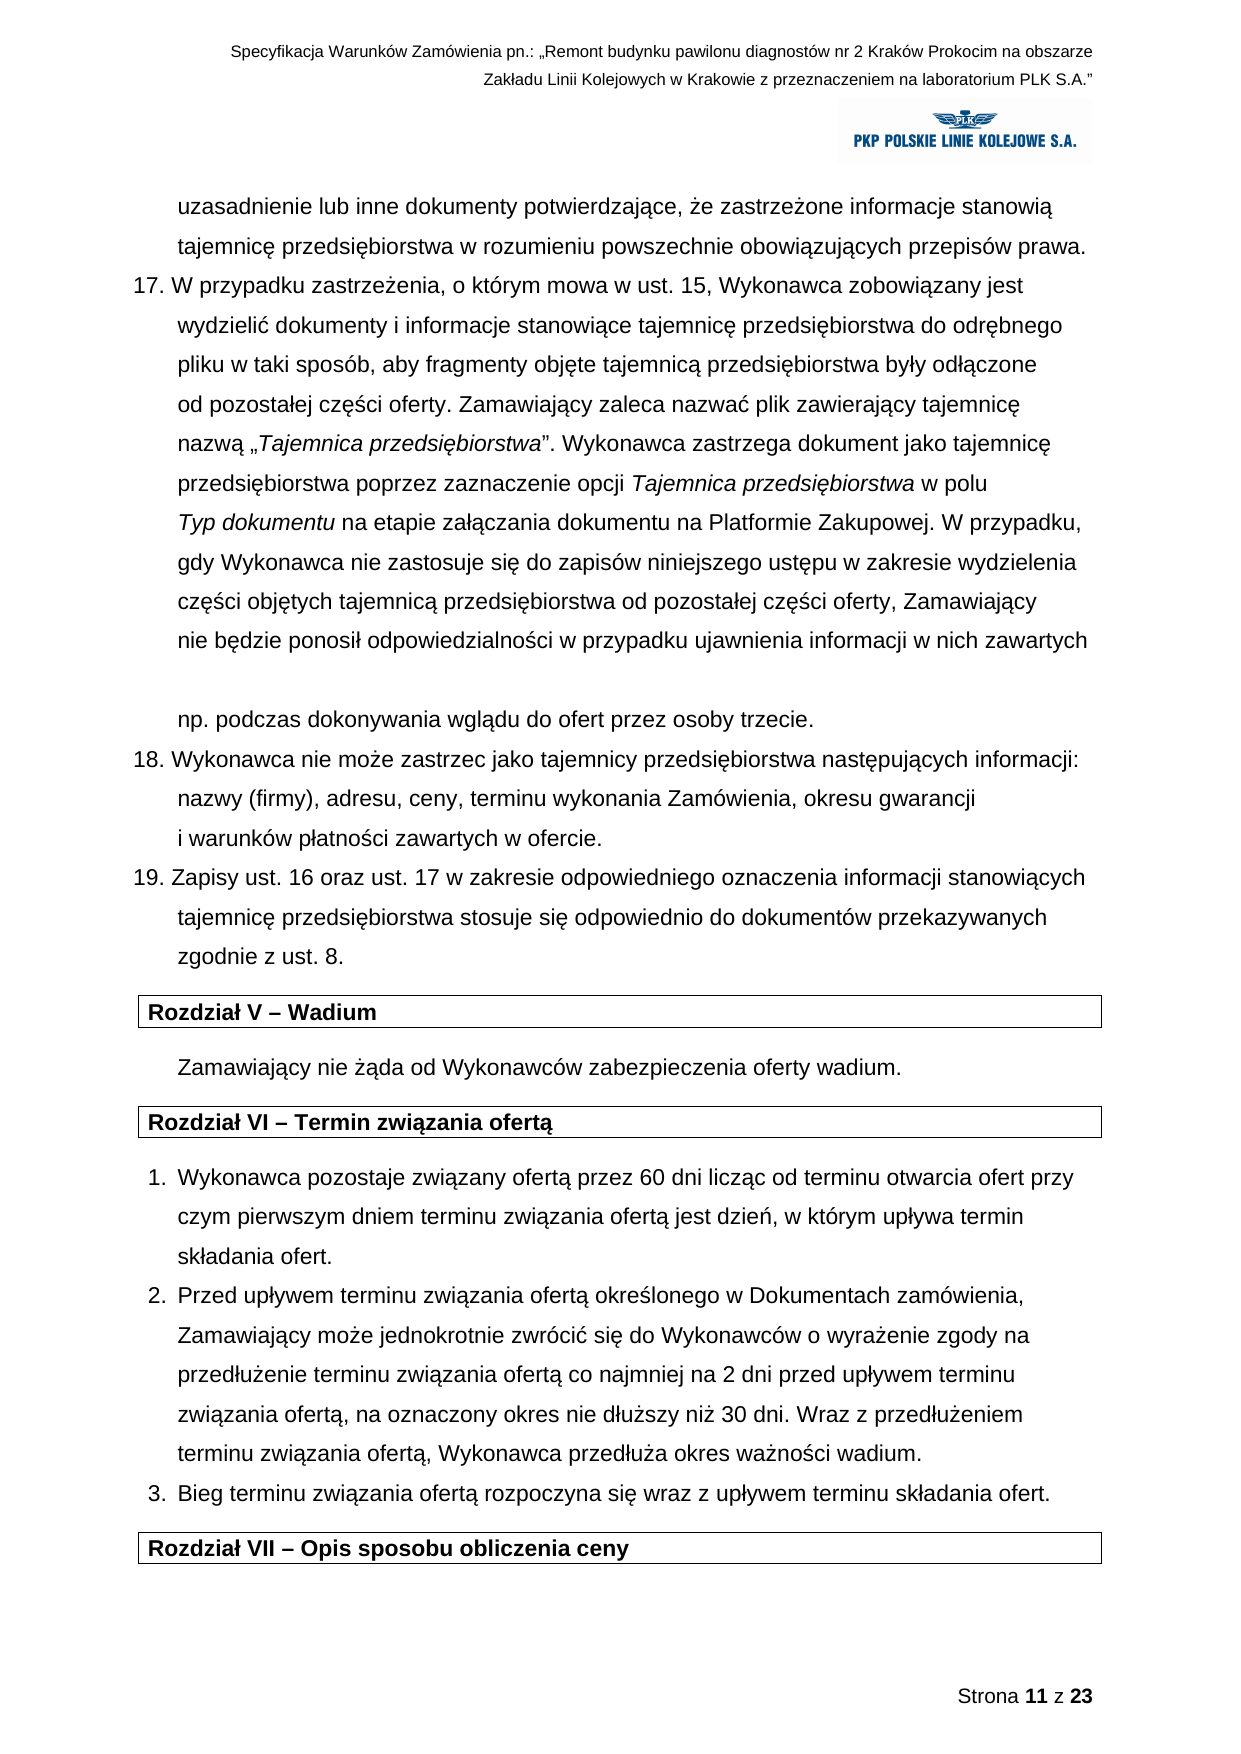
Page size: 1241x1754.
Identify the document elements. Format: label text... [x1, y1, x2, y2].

list Wykonawca pozostaje związany ofertą przez 60 dni licząc od terminu otwarcia ofert przy czym pierwszym dniem terminu związania ofertą jest dzień, w którym upływa termin składania ofert. [148, 1164, 1093, 1269]
picture [837, 98, 1093, 165]
subtitle Rozdział V – Wadium [139, 996, 1101, 1027]
subtitle Rozdział VII – Opis sposobu obliczenia ceny [139, 1533, 1101, 1563]
list Bieg terminu związania ofertą rozpoczyna się wraz z upływem terminu składania ofert. [148, 1479, 1093, 1506]
text 19. Zapisy ust. 16 oraz ust. 17 w zakresie odpowiedniego oznaczenia informacji stanowiących tajemnicę przedsiębiorstwa stosuje się odpowiednio do dokumentów przekazywanych zgodnie z ust. 8. [133, 864, 1093, 970]
text 17. W przypadku zastrzeżenia, o którym mowa w ust. 15, Wykonawca zobowiązany jest wydzielić dokumenty i informacje stanowiące tajemnicę przedsiębiorstwa do odrębnego pliku w taki sposób, aby fragmenty objęte tajemnicą przedsiębiorstwa były odłączone od pozostałej części oferty. Zamawiający zaleca nazwać plik zawierający tajemnicę nazwą „Tajemnica przedsiębiorstwa”. Wykonawca zastrzega dokument jako tajemnicę przedsiębiorstwa poprzez zaznaczenie opcji Tajemnica przedsiębiorstwa w polu Typ dokumentu na etapie załączania dokumentu na Platformie Zakupowej. W przypadku, gdy Wykonawca nie zastosuje się do zapisów niniejszego ustępu w zakresie wydzielenia części objętych tajemnicą przedsiębiorstwa od pozostałej części oferty, Zamawiający nie będzie ponosił odpowiedzialności w przypadku ujawnienia informacji w nich zawartych np. podczas dokonywania wglądu do ofert przez osoby trzecie. [133, 272, 1093, 733]
subtitle Rozdział VI – Termin związania ofertą [139, 1107, 1101, 1137]
list Zamawiający nie żąda od Wykonawców zabezpieczenia oferty wadium. [177, 1053, 1093, 1080]
text 18. Wykonawca nie może zastrzec jako tajemnicy przedsiębiorstwa następujących informacji: nazwy (firmy), adresu, ceny, terminu wykonania Zamówienia, okresu gwarancji i warunków płatności zawartych w ofercie. [133, 746, 1093, 851]
list Przed upływem terminu związania ofertą określonego w Dokumentach zamówienia, Zamawiający może jednokrotnie zwrócić się do Wykonawców o wyrażenie zgody na przedłużenie terminu związania ofertą co najmniej na 2 dni przed upływem terminu związania ofertą, na oznaczony okres nie dłuższy niż 30 dni. Wraz z przedłużeniem terminu związania ofertą, Wykonawca przedłuża okres ważności wadium. [148, 1282, 1093, 1466]
